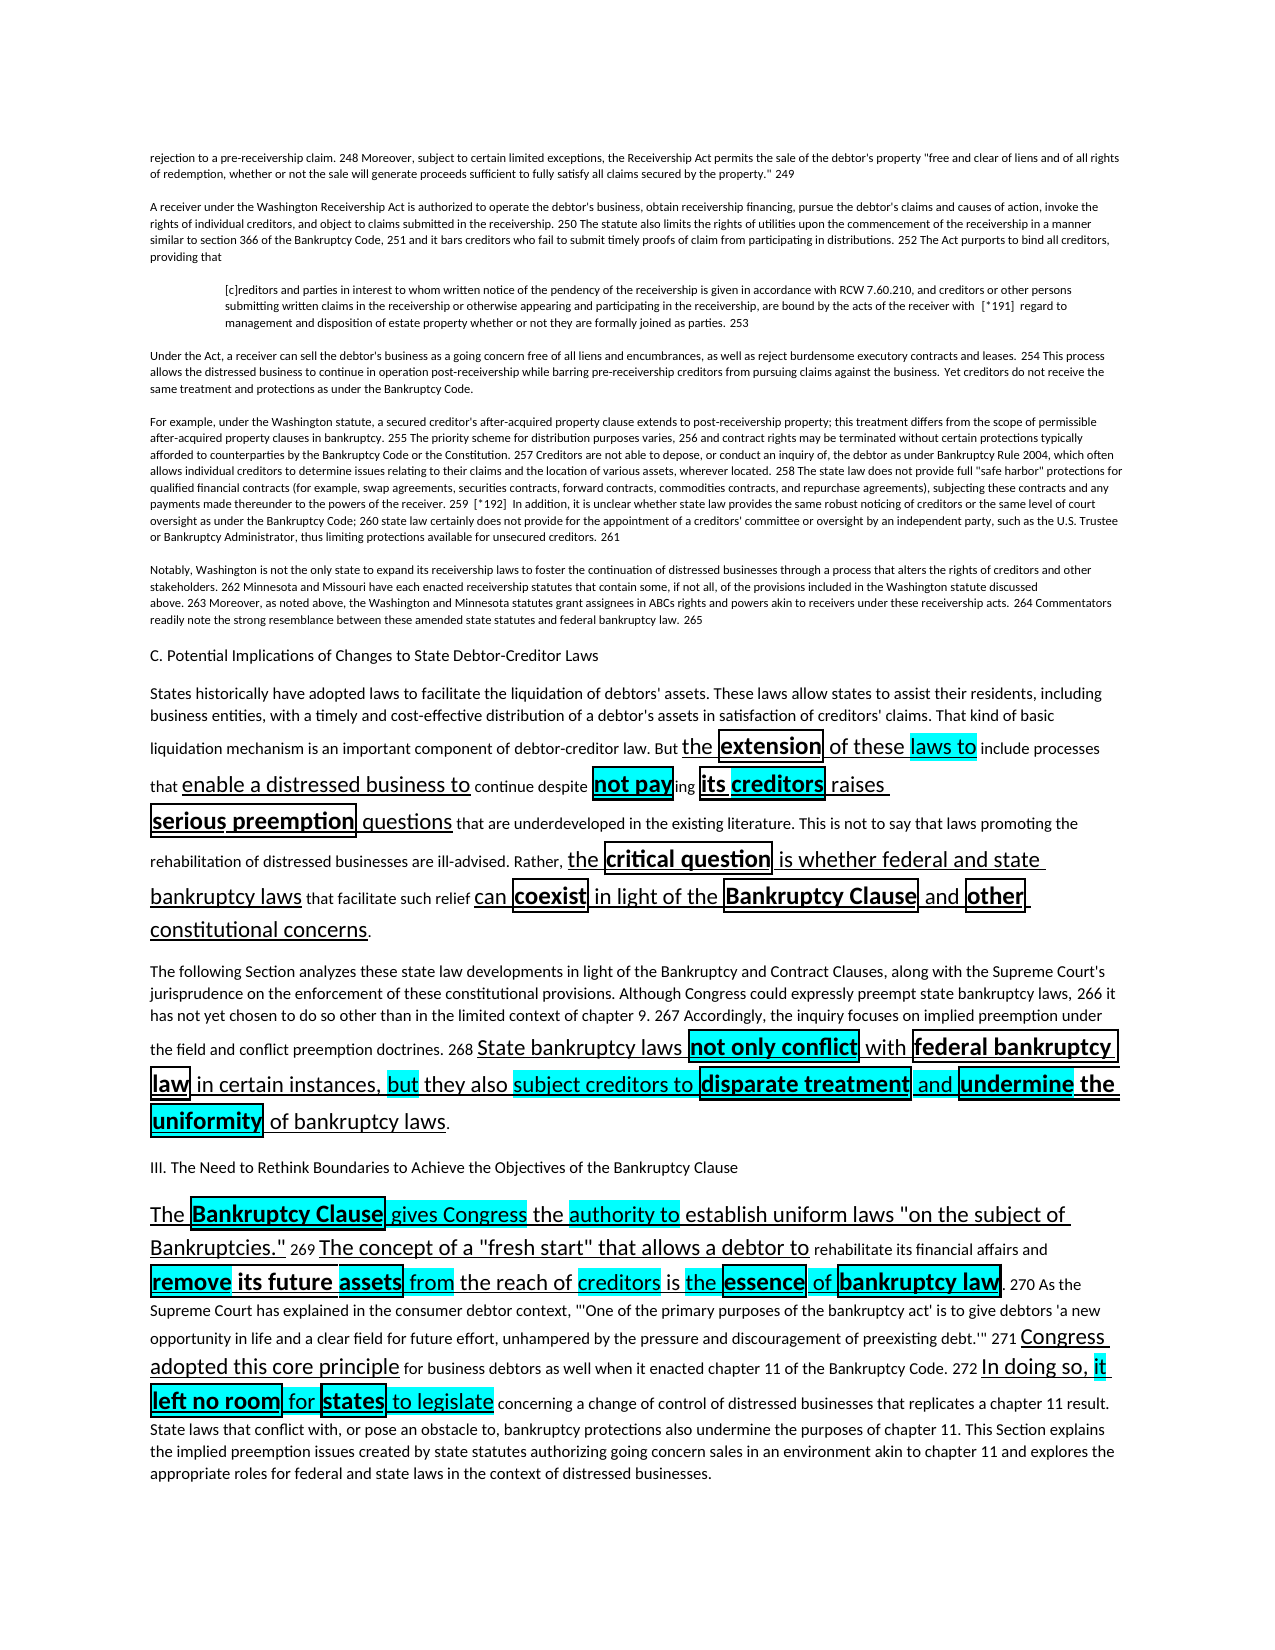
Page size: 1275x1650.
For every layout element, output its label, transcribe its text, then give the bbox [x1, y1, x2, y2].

text C. Potential Implications of Changes to State Debtor-Creditor Laws [150, 645, 1125, 665]
text III. The Need to Rethink Boundaries to Achieve the Objectives of the Bankruptcy Clause [150, 1157, 1125, 1178]
text Notably, Washington is not the only state to expand its receivership laws to foster the continuation of distressed businesses through a process that alters the rights of creditors and other stakeholders. 262 Minnesota and Missouri have each enacted receivership statutes that contain some, if not all, of the provisions included in the Washington statute discussed above. 263 Moreover, as noted above, the Washington and Minnesota statutes grant assignees in ABCs rights and powers akin to receivers under these receivership acts. 264 Commentators readily note the strong resemblance between these amended state statutes and federal bankruptcy law. 265 [150, 562, 1125, 627]
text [150, 150, 1125, 182]
text For example, under the Washington statute, a secured creditor's after-acquired property clause extends to post-receivership property; this treatment differs from the scope of permissible after-acquired property clauses in bankruptcy. 255 The priority scheme for distribution purposes varies, 256 and contract rights may be terminated without certain protections typically afforded to counterparties by the Bankruptcy Code or the Constitution. 257 Creditors are not able to depose, or conduct an inquiry of, the debtor as under Bankruptcy Rule 2004, which often allows individual creditors to determine issues relating to their claims and the location of various assets, wherever located. 258 The state law does not provide full "safe harbor" protections for qualified financial contracts (for example, swap agreements, securities contracts, forward contracts, commodities contracts, and repurchase agreements), subjecting these contracts and any payments made thereunder to the powers of the receiver. 259 [*192] In addition, it is unclear whether state law provides the same robust noticing of creditors or the same level of court oversight as under the Bankruptcy Code; 260 state law certainly does not provide for the appointment of a creditors' committee or oversight by an independent party, such as the U.S. Trustee or Bankruptcy Administrator, thus limiting protections available for unsecured creditors. 261 [150, 414, 1125, 545]
text States historically have adopted laws to facilitate the liquidation of debtors' assets. These laws allow states to assist their residents, including business entities, with a timely and cost-effective distribution of a debtor's assets in satisfaction of creditors' claims. That kind of basic liquidation mechanism is an important component of debtor-creditor law. But the extension of these laws to include processes that enable a distressed business to continue despite not paying its creditors raises serious preemption questions that are underdeveloped in the existing literature. This is not to say that laws promoting the rehabilitation of distressed businesses are ill-advised. Rather, the critical question is whether federal and state bankruptcy laws that facilitate such relief can coexist in light of the Bankruptcy Clause and other constitutional concerns. [150, 683, 1125, 943]
text The following Section analyzes these state law developments in light of the Bankruptcy and Contract Clauses, along with the Supreme Court's jurisprudence on the enforcement of these constitutional provisions. Although Congress could expressly preempt state bankruptcy laws, 266 it has not yet chosen to do so other than in the limited context of chapter 9. 267 Accordingly, the inquiry focuses on implied preemption under the field and conflict preemption doctrines. 268 State bankruptcy laws not only conflict with federal bankruptcy law in certain instances, but they also subject creditors to disparate treatment and undermine the uniformity of bankruptcy laws. [150, 962, 1125, 1138]
text The Bankruptcy Clause gives Congress the authority to establish uniform laws "on the subject of Bankruptcies." 269 The concept of a "fresh start" that allows a debtor to rehabilitate its financial affairs and remove its future assets from the reach of creditors is the essence of bankruptcy law. 270 As the Supreme Court has explained in the consumer debtor context, "'One of the primary purposes of the bankruptcy act' is to give debtors 'a new opportunity in life and a clear field for future effort, unhampered by the pressure and discouragement of preexisting debt.'" 271 Congress adopted this core principle for business debtors as well when it enacted chapter 11 of the Bankruptcy Code. 272 In doing so, it left no room for states to legislate concerning a change of control of distressed businesses that replicates a chapter 11 result. State laws that conflict with, or pose an obstacle to, bankruptcy protections also undermine the purposes of chapter 11. This Section explains the implied preemption issues created by state statutes authorizing going concern sales in an environment akin to chapter 11 and explores the appropriate roles for federal and state laws in the context of distressed businesses. [150, 1196, 1125, 1483]
text Under the Act, a receiver can sell the debtor's business as a going concern free of all liens and encumbrances, as well as reject burdensome executory contracts and leases. 254 This process allows the distressed business to continue in operation post-receivership while barring pre-receivership creditors from pursuing claims against the business. Yet creditors do not receive the same treatment and protections as under the Bankruptcy Code. [150, 348, 1125, 396]
text A receiver under the Washington Receivership Act is authorized to operate the debtor's business, obtain receivership financing, pursue the debtor's claims and causes of action, invoke the rights of individual creditors, and object to claims submitted in the receivership. 250 The statute also limits the rights of utilities upon the commencement of the receivership in a manner similar to section 366 of the Bankruptcy Code, 251 and it bars creditors who fail to submit timely proofs of claim from participating in distributions. 252 The Act purports to bind all creditors, providing that [150, 199, 1125, 264]
text [c]reditors and parties in interest to whom written notice of the pendency of the receivership is given in accordance with RCW 7.60.210, and creditors or other persons submitting written claims in the receivership or otherwise appearing and participating in the receivership, are bound by the acts of the receiver with [*191] regard to management and disposition of estate property whether or not they are formally joined as parties. 253 [225, 282, 1125, 330]
